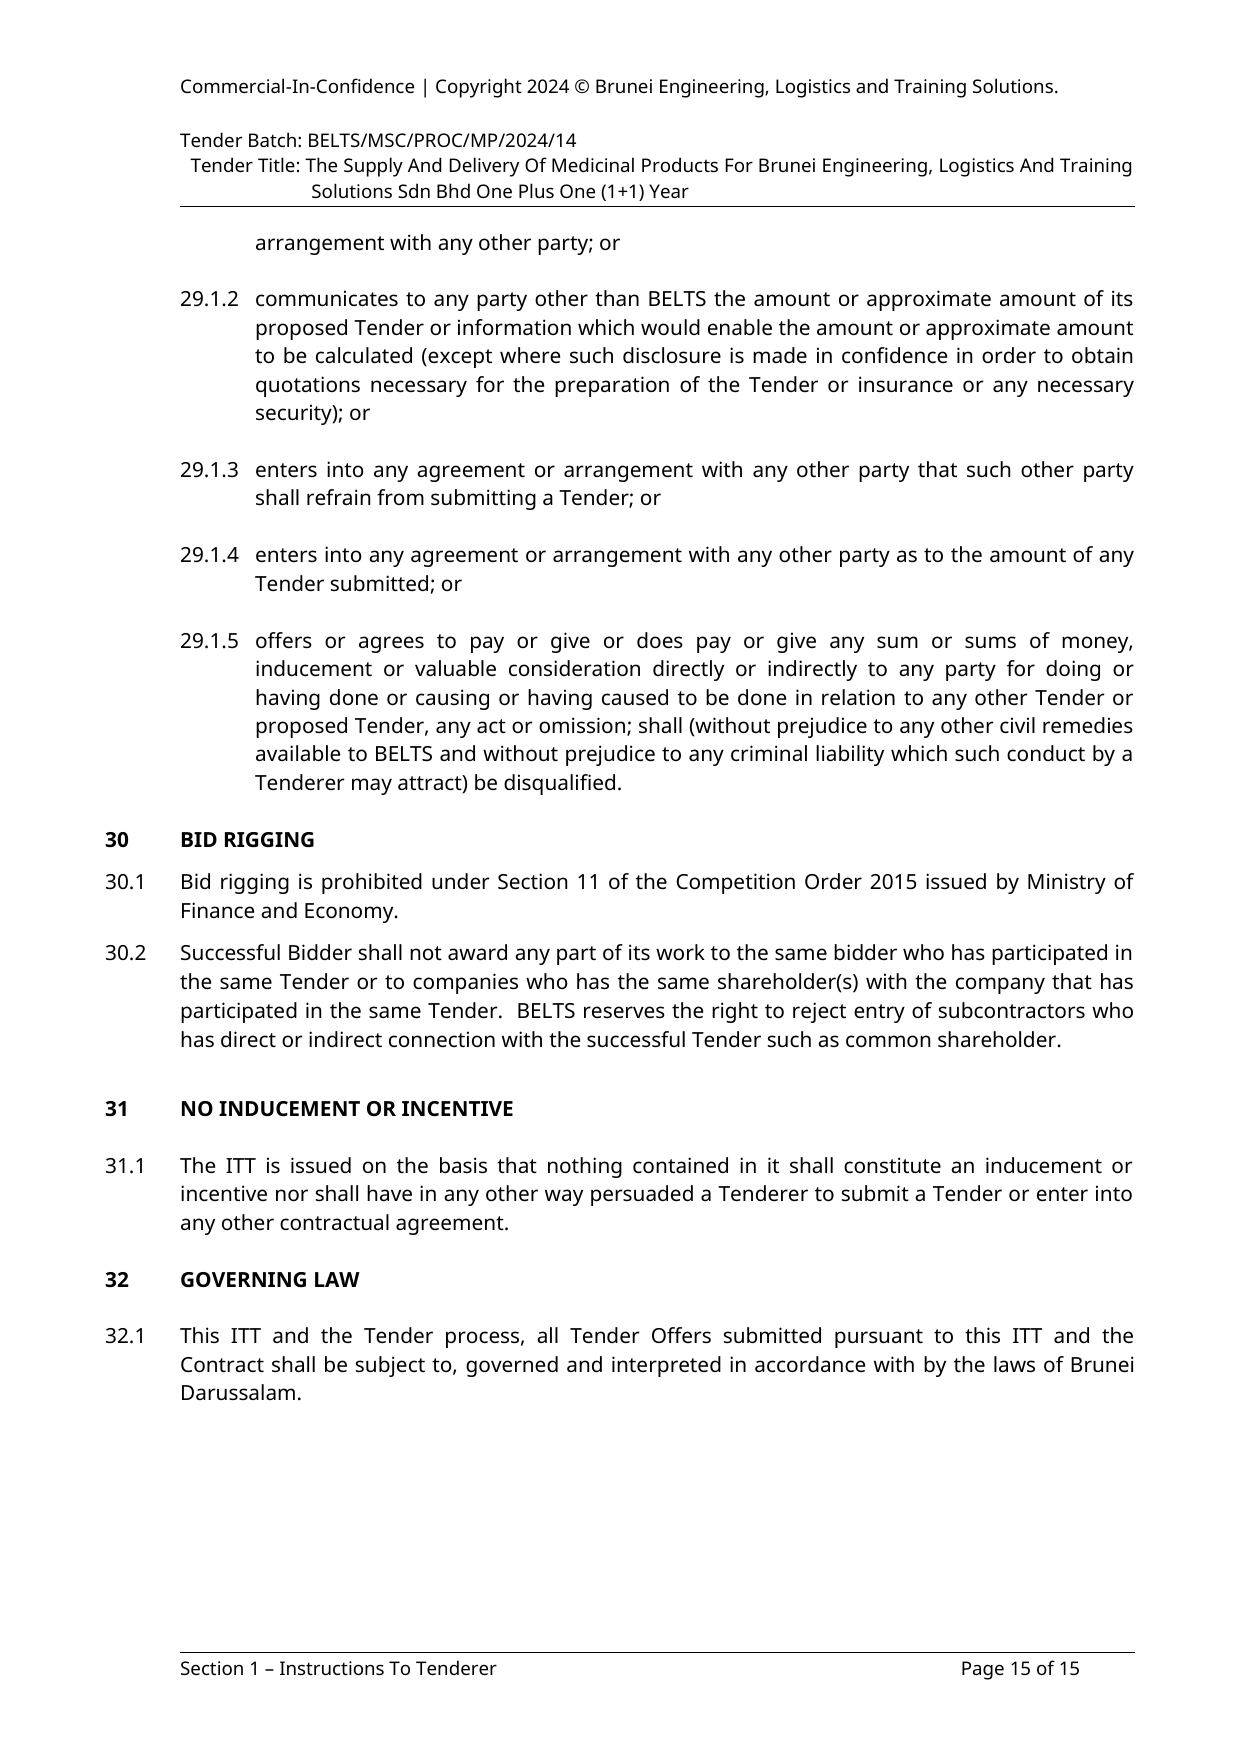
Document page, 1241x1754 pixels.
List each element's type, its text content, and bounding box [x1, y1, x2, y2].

list No Inducement or Incentive [105, 1094, 1135, 1123]
list Bid rigging is prohibited under Section 11 of the Competition Order 2015 issued by Ministry of Finance and Economy. [105, 866, 1135, 924]
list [180, 228, 1135, 256]
list Governing Law [105, 1265, 1135, 1293]
list The ITT is issued on the basis that nothing contained in it shall constitute an inducement or incentive nor shall have in any other way persuaded a Tenderer to submit a Tender or enter into any other contractual agreement. [105, 1151, 1135, 1236]
list This ITT and the Tender process, all Tender Offers submitted pursuant to this ITT and the Contract shall be subject to, governed and interpreted in accordance with by the laws of Brunei Darussalam. [105, 1322, 1135, 1407]
list communicates to any party other than BELTS the amount or approximate amount of its proposed Tender or information which would enable the amount or approximate amount to be calculated (except where such disclosure is made in confidence in order to obtain quotations necessary for the preparation of the Tender or insurance or any necessary security); or [180, 284, 1135, 427]
list offers or agrees to pay or give or does pay or give any sum or sums of money, inducement or valuable consideration directly or indirectly to any party for doing or having done or causing or having caused to be done in relation to any other Tender or proposed Tender, any act or omission; shall (without prejudice to any other civil remedies available to BELTS and without prejudice to any criminal liability which such conduct by a Tenderer may attract) be disqualified. [180, 626, 1135, 796]
list enters into any agreement or arrangement with any other party that such other party shall refrain from submitting a Tender; or [180, 455, 1135, 512]
list BID RIGGING [105, 825, 1135, 853]
list Successful Bidder shall not award any part of its work to the same bidder who has participated in the same Tender or to companies who has the same shareholder(s) with the company that has participated in the same Tender. BELTS reserves the right to reject entry of subcontractors who has direct or indirect connection with the successful Tender such as common shareholder. [105, 937, 1135, 1053]
list enters into any agreement or arrangement with any other party as to the amount of any Tender submitted; or [180, 540, 1135, 597]
